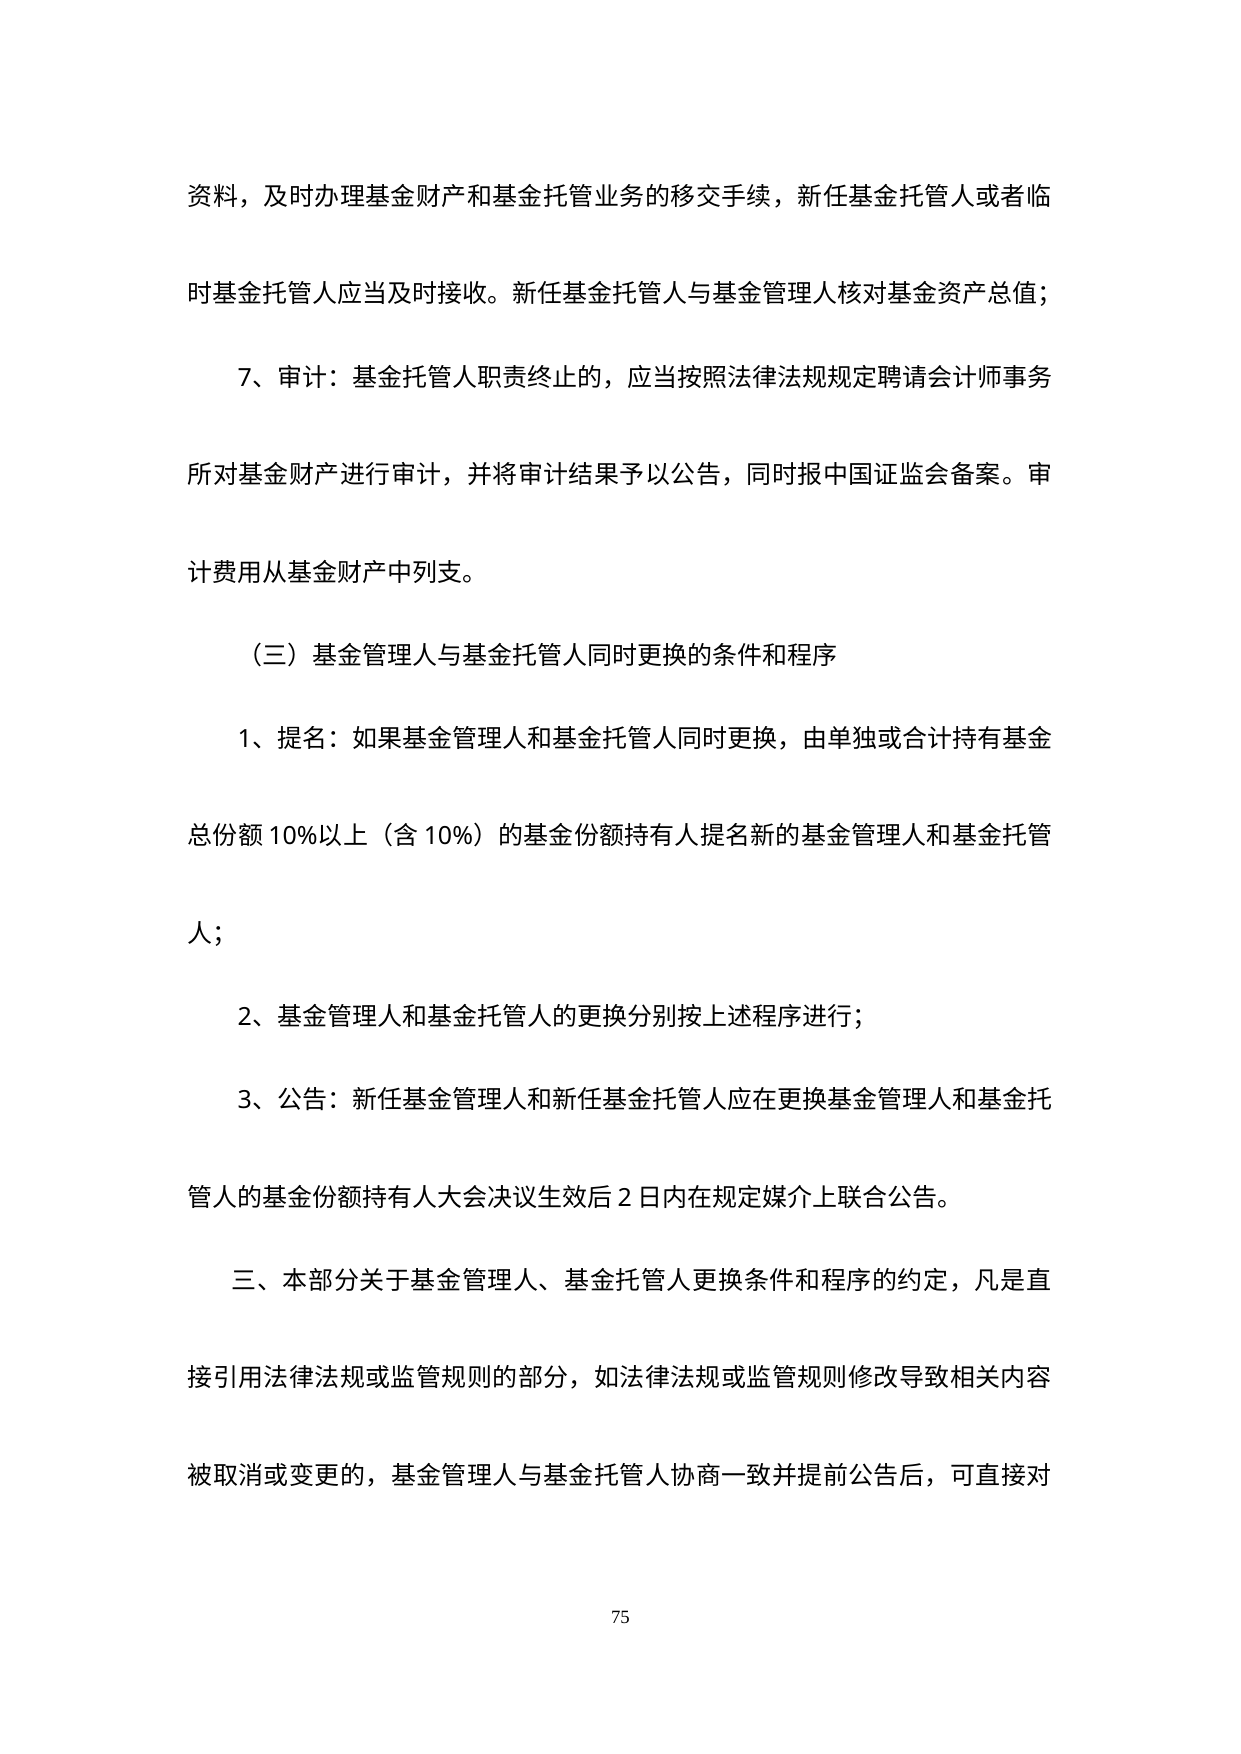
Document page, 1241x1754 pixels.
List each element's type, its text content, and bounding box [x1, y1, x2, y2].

text 2、基金管理人和基金托管人的更换分别按上述程序进行； [187, 982, 1053, 1047]
text 7、审计：基金托管人职责终止的，应当按照法律法规规定聘请会计师事务所对基金财产进行审计，并将审计结果予以公告，同时报中国证监会备案。审计费用从基金财产中列支。 [187, 343, 1053, 603]
text 1、提名：如果基金管理人和基金托管人同时更换，由单独或合计持有基金总份额10%以上（含10%）的基金份额持有人提名新的基金管理人和基金托管人； [187, 704, 1053, 964]
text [187, 1246, 1053, 1506]
text （三）基金管理人与基金托管人同时更换的条件和程序 [187, 621, 1053, 686]
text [187, 162, 1053, 324]
text 3、公告：新任基金管理人和新任基金托管人应在更换基金管理人和基金托管人的基金份额持有人大会决议生效后2日内在规定媒介上联合公告。 [187, 1065, 1053, 1228]
